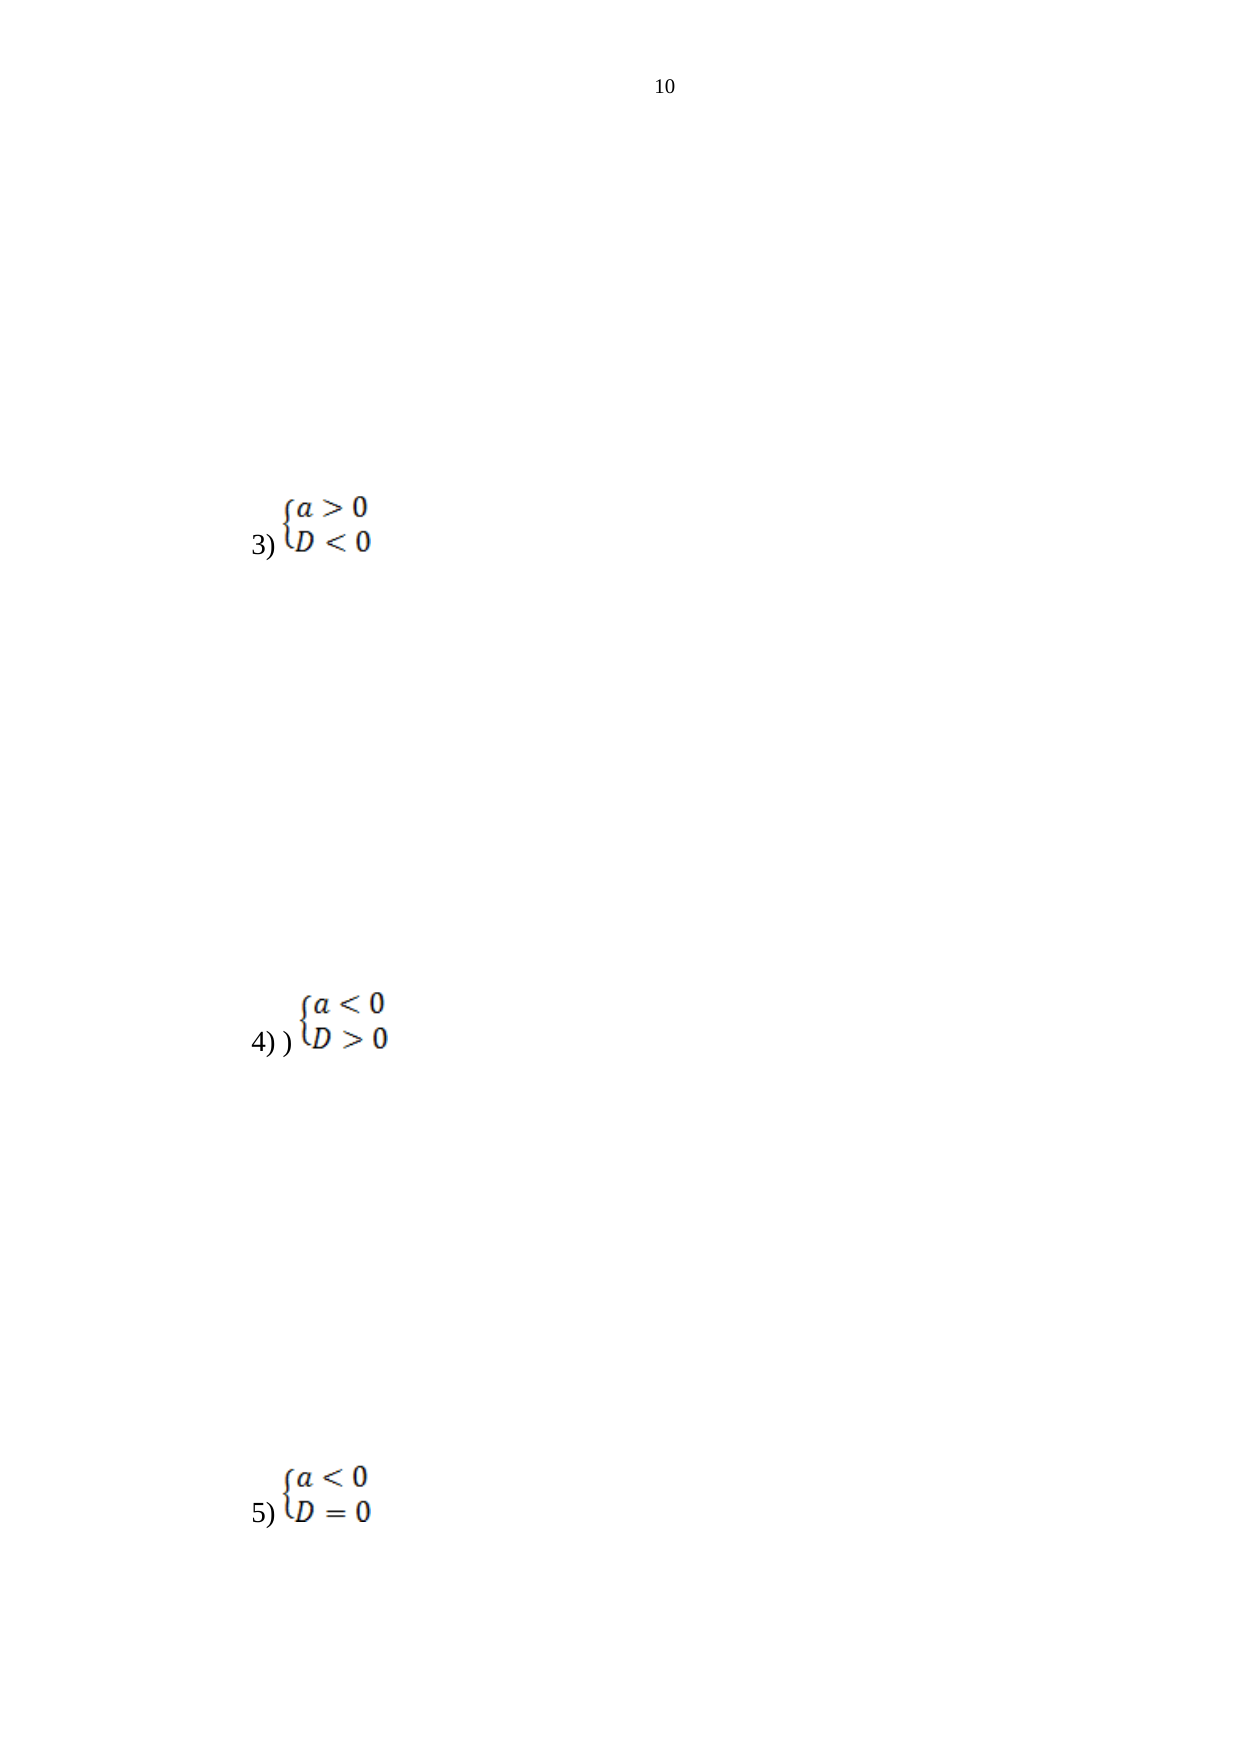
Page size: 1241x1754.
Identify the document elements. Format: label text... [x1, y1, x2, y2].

picture [282, 1463, 371, 1522]
picture [282, 495, 371, 555]
text 5) [177, 1125, 1152, 1528]
picture [299, 991, 388, 1052]
text 3) [177, 152, 1152, 561]
text 4) ) [177, 678, 1152, 1058]
